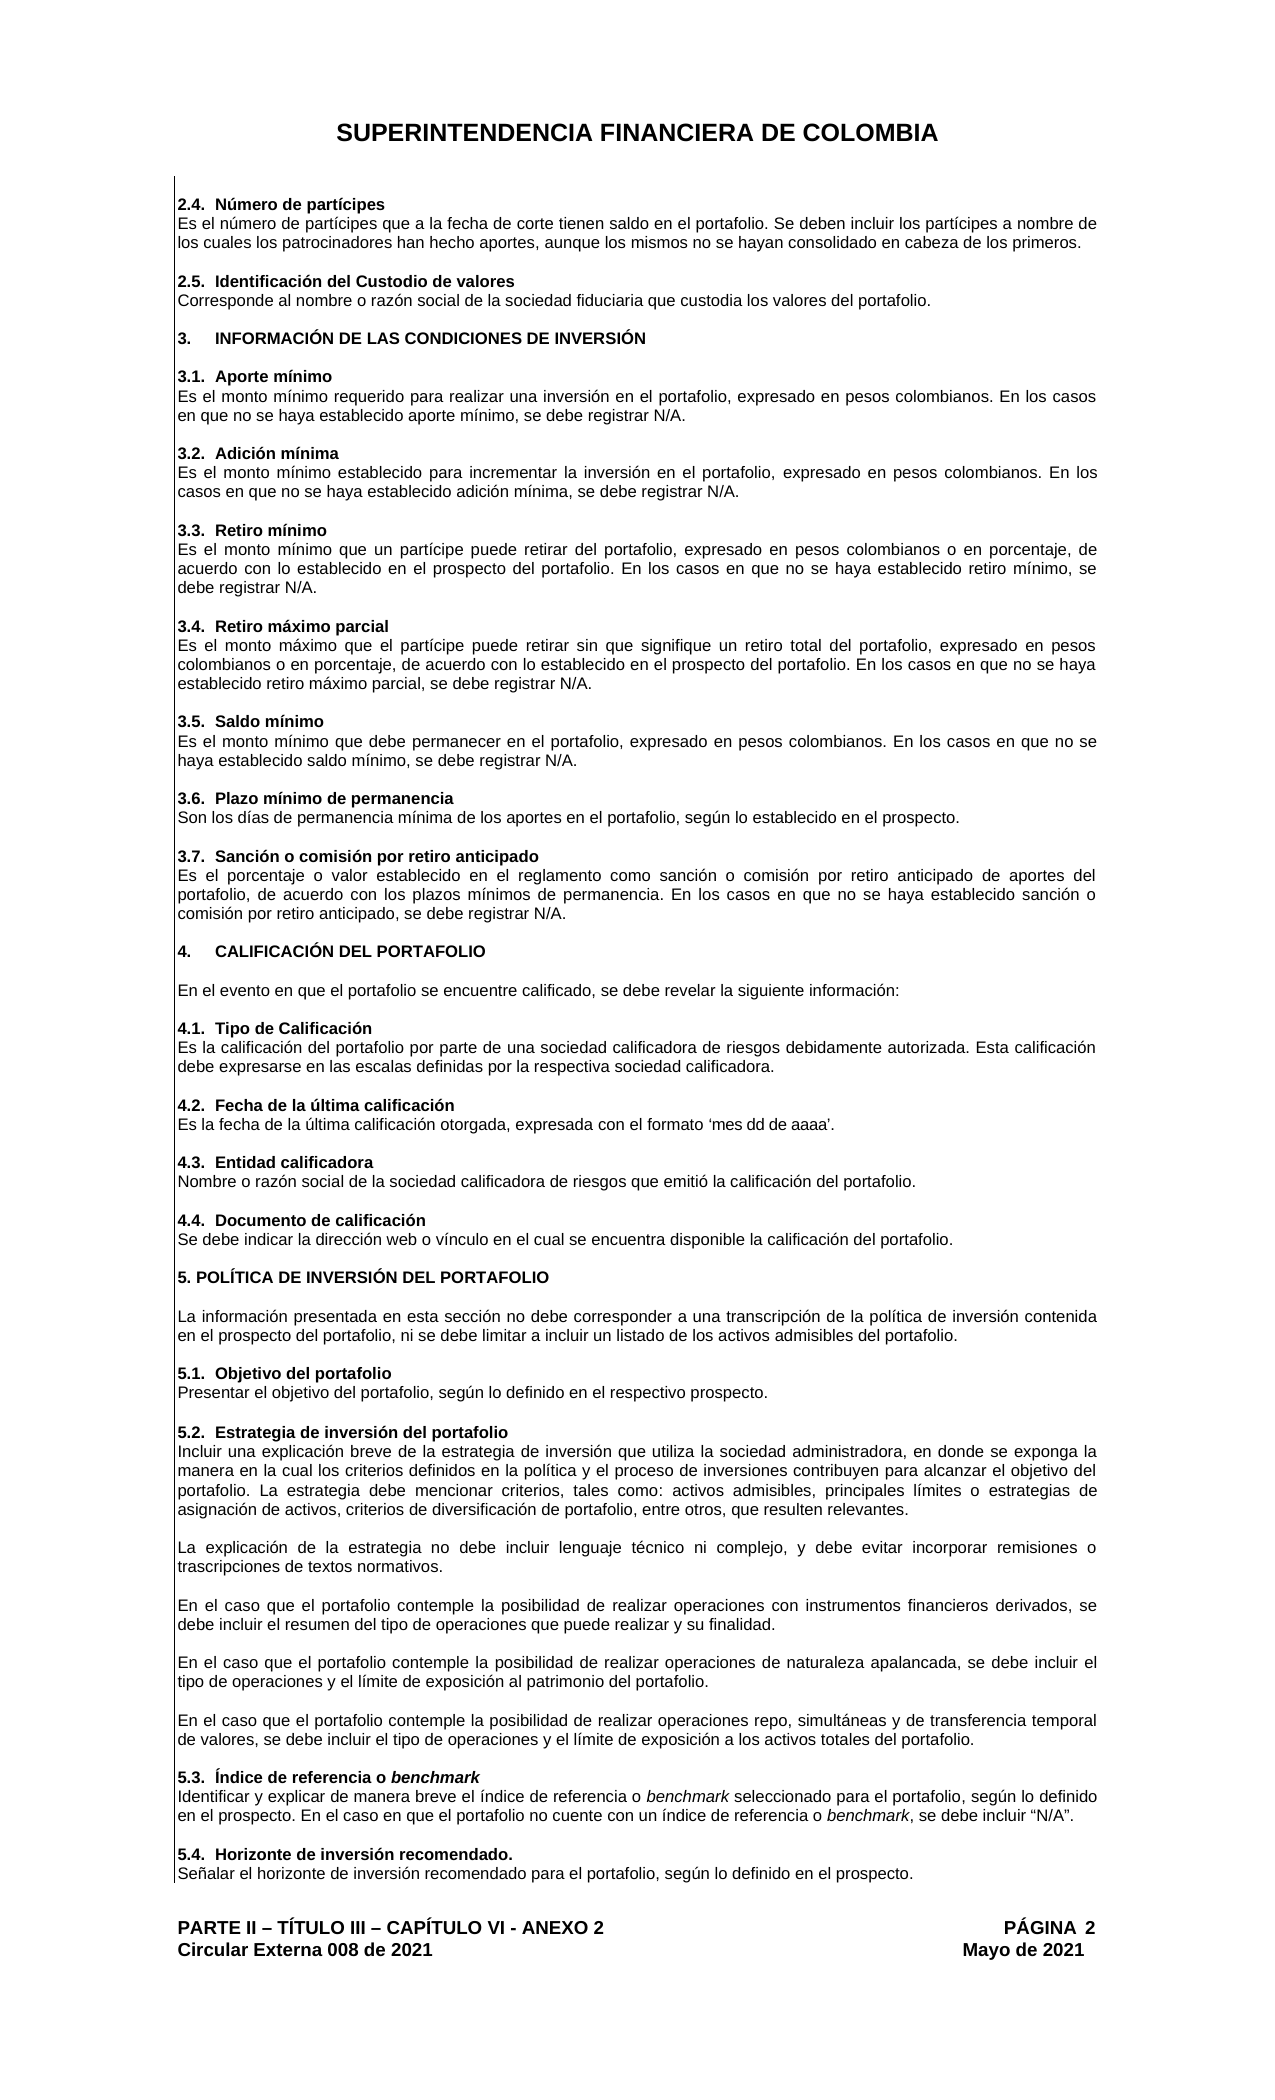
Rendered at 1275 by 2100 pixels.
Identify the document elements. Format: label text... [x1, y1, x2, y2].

list Sanción o comisión por retiro anticipado [177, 846, 1098, 866]
list Presentar el objetivo del portafolio, según lo definido en el respectivo prospecto. [177, 1383, 1098, 1402]
text Incluir una explicación breve de la estrategia de inversión que utiliza la sociedad administradora, en donde se exponga la manera en la cual los criterios definidos en la política y el proceso de inversiones contribuyen para alcanzar el objetivo del portafolio. La estrategia debe mencionar criterios, tales como: activos admisibles, principales límites o estrategias de asignación de activos, criterios de diversificación de portafolio, entre otros, que resulten relevantes. [177, 1442, 1098, 1519]
list Identificación del Custodio de valores [177, 271, 1098, 291]
list Horizonte de inversión recomendado. [177, 1844, 1098, 1864]
text Es la fecha de la última calificación otorgada, expresada con el formato ‘mes dd de aaaa’. [177, 1115, 1098, 1134]
text Nombre o razón social de la sociedad calificadora de riesgos que emitió la calificación del portafolio. [177, 1172, 1098, 1191]
list Entidad calificadora [177, 1153, 1098, 1172]
text En el evento en que el portafolio se encuentre calificado, se debe revelar la siguiente información: [177, 981, 1098, 1000]
text Son los días de permanencia mínima de los aportes en el portafolio, según lo establecido en el prospecto. [177, 808, 1098, 827]
list Adición mínima [177, 444, 1098, 463]
list Documento de calificación [177, 1211, 1098, 1230]
list Retiro máximo parcial [177, 616, 1098, 636]
text Es el monto máximo que el partícipe puede retirar sin que signifique un retiro total del portafolio, expresado en pesos colombianos o en porcentaje, de acuerdo con lo establecido en el prospecto del portafolio. En los casos en que no se haya establecido retiro máximo parcial, se debe registrar N/A. [177, 636, 1098, 693]
text La explicación de la estrategia no debe incluir lenguaje técnico ni complejo, y debe evitar incorporar remisiones o trascripciones de textos normativos. [177, 1538, 1098, 1576]
text Es el porcentaje o valor establecido en el reglamento como sanción o comisión por retiro anticipado de aportes del portafolio, de acuerdo con los plazos mínimos de permanencia. En los casos en que no se haya establecido sanción o comisión por retiro anticipado, se debe registrar N/A. [177, 866, 1098, 923]
text 5. POLÍTICA DE INVERSIÓN DEL PORTAFOLIO [177, 1268, 1098, 1287]
text Es el monto mínimo que un partícipe puede retirar del portafolio, expresado en pesos colombianos o en porcentaje, de acuerdo con lo establecido en el prospecto del portafolio. En los casos en que no se haya establecido retiro mínimo, se debe registrar N/A. [177, 540, 1098, 597]
list Índice de referencia o benchmark [177, 1768, 1098, 1787]
text Es el monto mínimo requerido para realizar una inversión en el portafolio, expresado en pesos colombianos. En los casos en que no se haya establecido aporte mínimo, se debe registrar N/A. [177, 386, 1098, 425]
text En el caso que el portafolio contemple la posibilidad de realizar operaciones de naturaleza apalancada, se debe incluir el tipo de operaciones y el límite de exposición al patrimonio del portafolio. [177, 1653, 1098, 1691]
text Señalar el horizonte de inversión recomendado para el portafolio, según lo definido en el prospecto. [177, 1864, 1098, 1883]
list Tipo de Calificación [177, 1019, 1098, 1038]
list Estrategia de inversión del portafolio [177, 1423, 1098, 1442]
list Número de partícipes [177, 195, 1098, 214]
list CALIFICACIÓN DEL PORTAFOLIO [177, 942, 1098, 961]
text La información presentada en esta sección no debe corresponder a una transcripción de la política de inversión contenida en el prospecto del portafolio, ni se debe limitar a incluir un listado de los activos admisibles del portafolio. [177, 1306, 1098, 1345]
list Aporte mínimo [177, 367, 1098, 386]
list Saldo mínimo [177, 712, 1098, 731]
text Es la calificación del portafolio por parte de una sociedad calificadora de riesgos debidamente autorizada. Esta calificación debe expresarse en las escalas definidas por la respectiva sociedad calificadora. [177, 1038, 1098, 1076]
text Es el monto mínimo establecido para incrementar la inversión en el portafolio, expresado en pesos colombianos. En los casos en que no se haya establecido adición mínima, se debe registrar N/A. [177, 463, 1098, 501]
list Retiro mínimo [177, 521, 1098, 540]
list Fecha de la última calificación [177, 1096, 1098, 1115]
text Identificar y explicar de manera breve el índice de referencia o benchmark seleccionado para el portafolio, según lo definido en el prospecto. En el caso en que el portafolio no cuente con un índice de referencia o benchmark, se debe incluir “N/A”. [177, 1787, 1098, 1825]
text Es el monto mínimo que debe permanecer en el portafolio, expresado en pesos colombianos. En los casos en que no se haya establecido saldo mínimo, se debe registrar N/A. [177, 731, 1098, 770]
text Se debe indicar la dirección web o vínculo en el cual se encuentra disponible la calificación del portafolio. [177, 1230, 1098, 1249]
text Corresponde al nombre o razón social de la sociedad fiduciaria que custodia los valores del portafolio. [177, 291, 1098, 310]
list INFORMACIÓN DE LAS CONDICIONES DE INVERSIÓN [177, 329, 1098, 348]
text En el caso que el portafolio contemple la posibilidad de realizar operaciones repo, simultáneas y de transferencia temporal de valores, se debe incluir el tipo de operaciones y el límite de exposición a los activos totales del portafolio. [177, 1710, 1098, 1749]
list Objetivo del portafolio [177, 1364, 1098, 1383]
text Es el número de partícipes que a la fecha de corte tienen saldo en el portafolio. Se deben incluir los partícipes a nombre de los cuales los patrocinadores han hecho aportes, aunque los mismos no se hayan consolidado en cabeza de los primeros. [177, 214, 1098, 252]
text En el caso que el portafolio contemple la posibilidad de realizar operaciones con instrumentos financieros derivados, se debe incluir el resumen del tipo de operaciones que puede realizar y su finalidad. [177, 1595, 1098, 1634]
list Plazo mínimo de permanencia [177, 789, 1098, 808]
